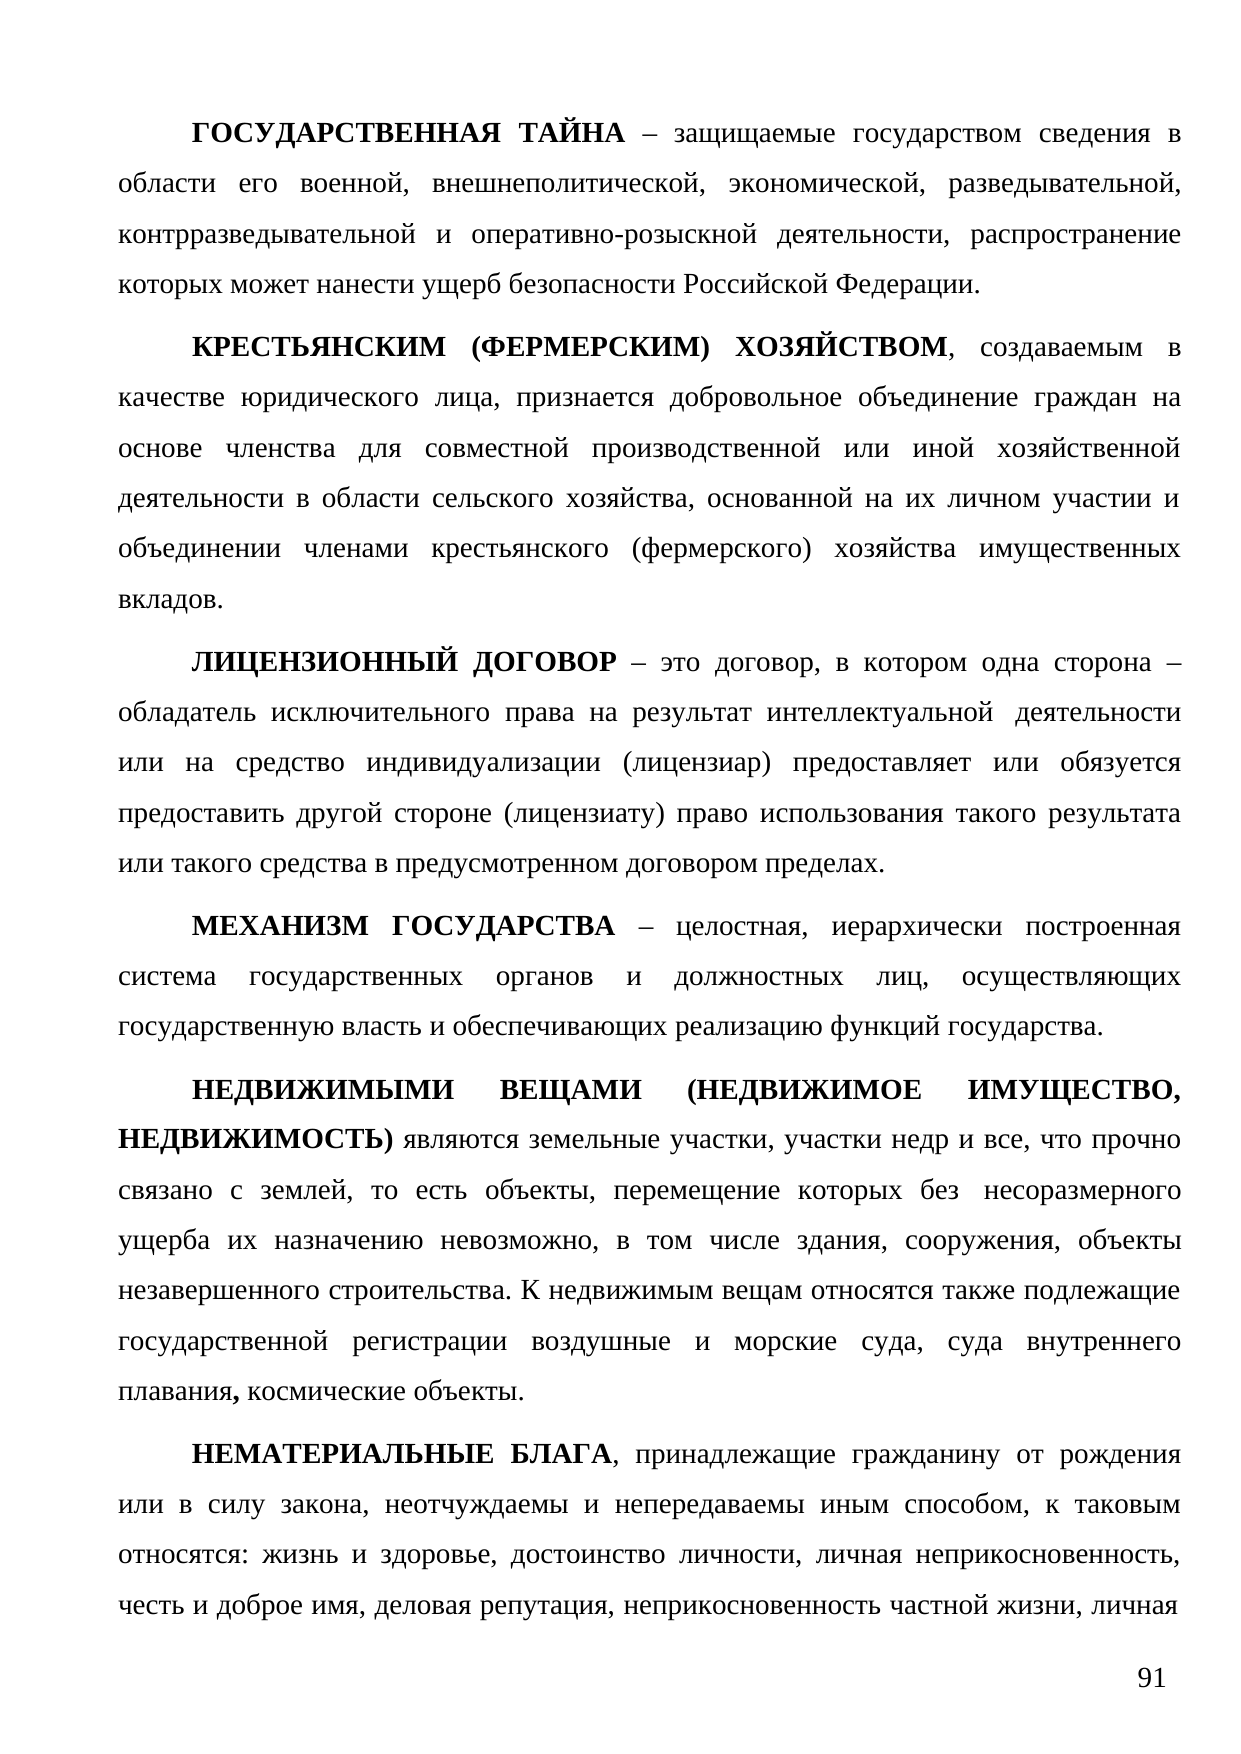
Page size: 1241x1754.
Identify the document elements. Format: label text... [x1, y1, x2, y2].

text НЕДВИЖИМОСТЬ) являются земельные участки, участки недр и все, что прочно связано с землей, то есть объекты, перемещение которых без несоразмерного ущерба их назначению невозможно, в том числе здания, сооружения, объекты незавершенного строительства. К недвижимым вещам относятся также подлежащие государственной регистрации воздушные и морские суда, суда внутреннего плавания, космические объекты. [118, 1122, 1182, 1407]
subtitle НЕДВИЖИМЫМИ ВЕЩАМИ (НЕДВИЖИМОЕ ИМУЩЕСТВО, [192, 1072, 1198, 1105]
text НЕМАТЕРИАЛЬНЫЕ БЛАГА, принадлежащие гражданину от рождения или в силу закона, неотчуждаемы и непередаваемы иным способом, к таковым относятся: жизнь и здоровье, достоинство личности, личная неприкосновенность, честь и доброе имя, деловая репутация, неприкосновенность частной жизни, личная [118, 1436, 1181, 1620]
text КРЕСТЬЯНСКИМ (ФЕРМЕРСКИМ) ХОЗЯЙСТВОМ, создаваемым в [192, 329, 1198, 363]
text ГОСУДАРСТВЕННАЯ ТАЙНА – защищаемые государством сведения в области его военной, внешнеполитической, экономической, разведывательной, контрразведывательной и оперативно-розыскной деятельности, распространение которых может нанести ущерб безопасности Российской Федерации. [118, 115, 1182, 300]
text МЕХАНИЗМ ГОСУДАРСТВА – целостная, иерархически построенная система государственных органов и должностных лиц, осуществляющих государственную власть и обеспечивающих реализацию функций государства. [118, 908, 1181, 1042]
text ЛИЦЕНЗИОННЫЙ ДОГОВОР – это договор, в котором одна сторона – обладатель исключительного права на результат интеллектуальной деятельности или на средство индивидуализации (лицензиар) предоставляет или обязуется предоставить другой стороне (лицензиату) право использования такого результата или такого средства в предусмотренном договором пределах. [118, 644, 1182, 878]
text качестве юридического лица, признается добровольное объединение граждан на основе членства для совместной производственной или иной хозяйственной деятельности в области сельского хозяйства, основанной на их личном участии и объединении членами крестьянского (фермерского) хозяйства имущественных вкладов. [118, 379, 1181, 614]
